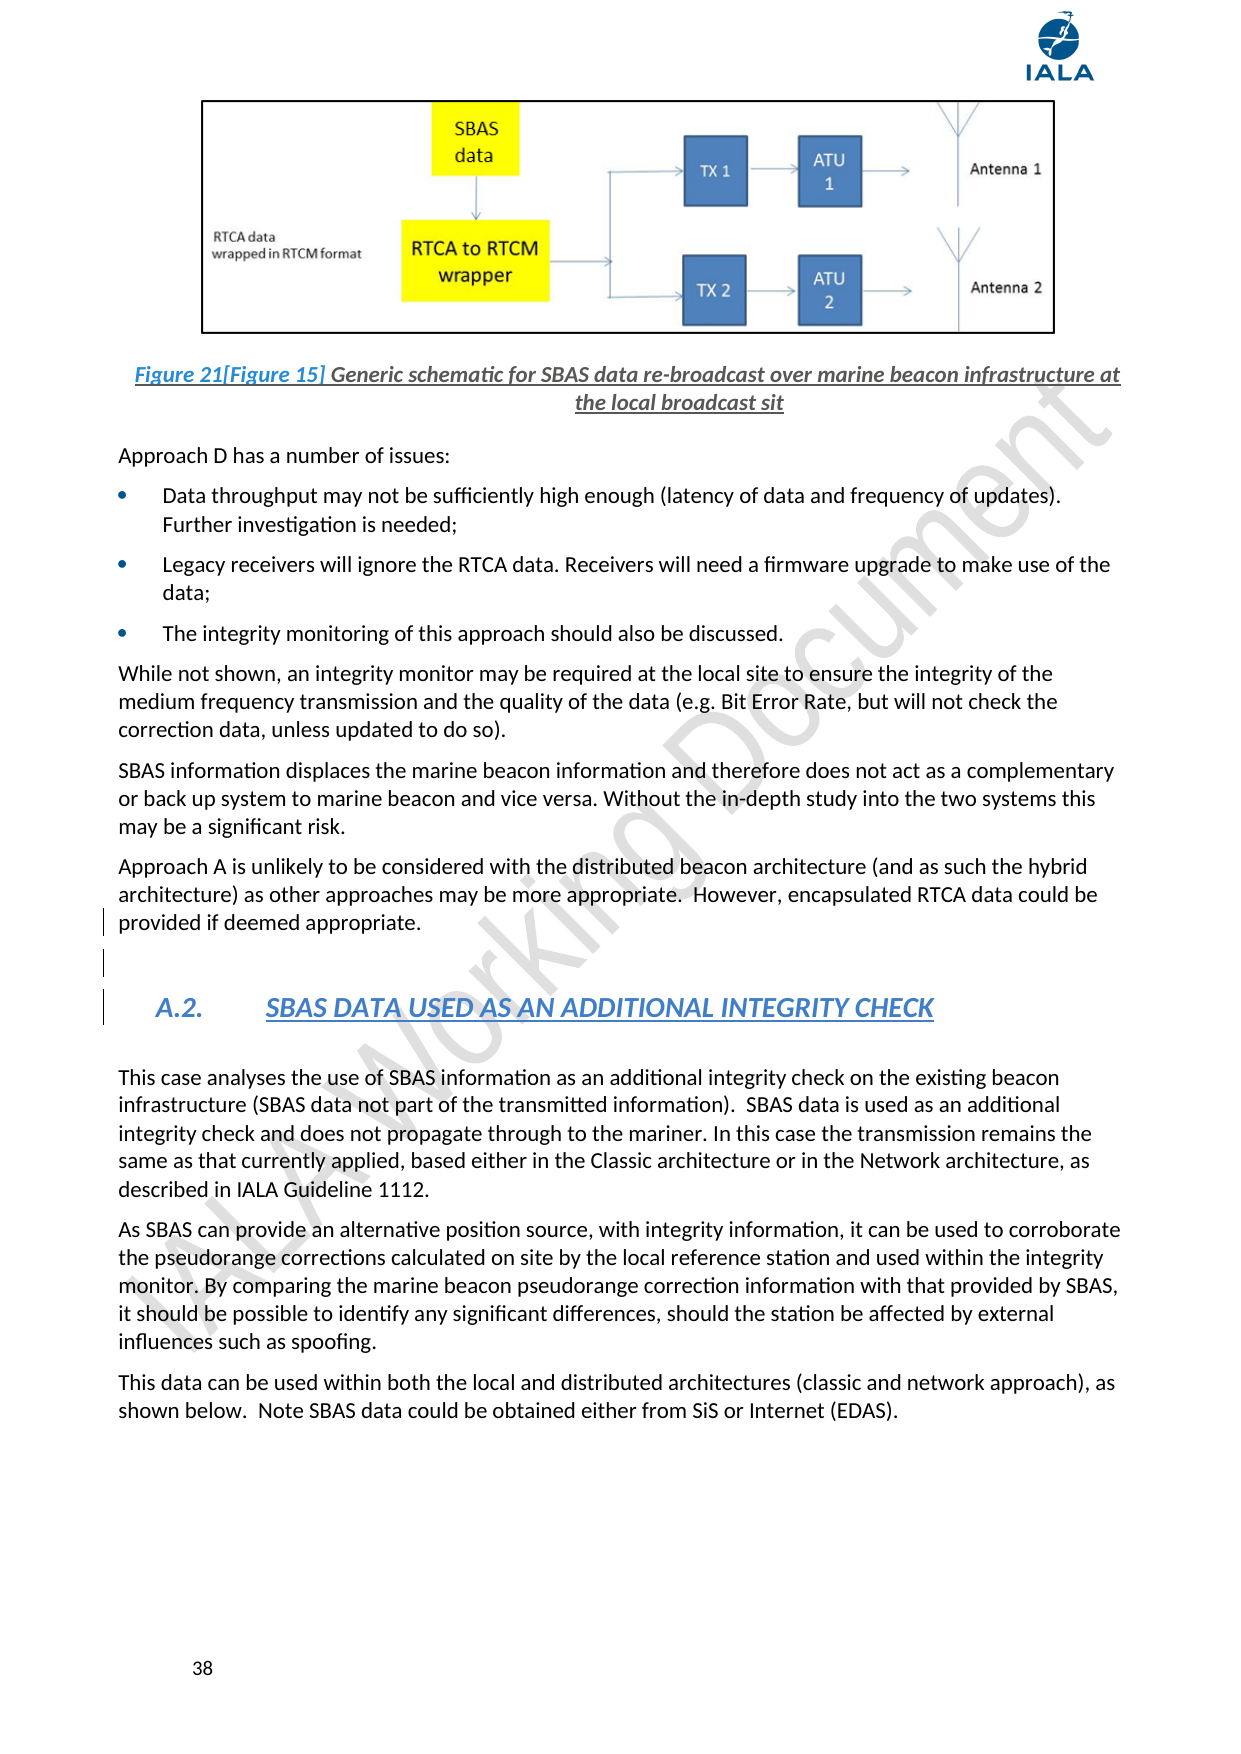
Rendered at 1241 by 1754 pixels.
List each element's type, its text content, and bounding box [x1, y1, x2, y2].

text Approach A is unlikely to be considered with the distributed beacon architecture (and as such the hybrid architecture) as other approaches may be more appropriate. However, encapsulated RTCA data could be provided if deemed appropriate. [118, 852, 1137, 936]
picture [1011, 3, 1106, 96]
text Generic schematic for SBAS data re-broadcast over marine beacon infrastructure at the local broadcast sit [118, 360, 1137, 416]
text This case analyses the use of SBAS information as an additional integrity check on the existing beacon infrastructure (SBAS data not part of the transmitted information). SBAS data is used as an additional integrity check and does not propagate through to the mariner. In this case the transmission remains the same as that currently applied, based either in the Classic architecture or in the Network architecture, as described in IALA Guideline 1112. [118, 1063, 1137, 1203]
text While not shown, an integrity monitor may be required at the local site to ensure the integrity of the medium frequency transmission and the quality of the data (e.g. Bit Error Rate, but will not check the correction data, unless updated to do so). [118, 659, 1137, 743]
text Approach D has a number of issues: [118, 441, 1137, 469]
text SBAS information displaces the marine beacon information and therefore does not act as a complementary or back up system to marine beacon and vice versa. Without the in-depth study into the two systems this may be a significant risk. [118, 756, 1137, 840]
picture [199, 98, 1056, 336]
text The integrity monitoring of this approach should also be discussed. [118, 619, 1137, 647]
text This data can be used within both the local and distributed architectures (classic and network approach), as shown below. Note SBAS data could be obtained either from SiS or Internet (EDAS). [118, 1368, 1137, 1424]
text As SBAS can provide an alternative position source, with integrity information, it can be used to corroborate the pseudorange corrections calculated on site by the local reference station and used within the integrity monitor. By comparing the marine beacon pseudorange correction information with that provided by SBAS, it should be possible to identify any significant differences, should the station be affected by external influences such as spoofing. [118, 1215, 1137, 1355]
text Legacy receivers will ignore the RTCA data. Receivers will need a firmware upgrade to make use of the data; [118, 550, 1137, 606]
text Data throughput may not be sufficiently high enough (latency of data and frequency of updates). Further investigation is needed; [118, 482, 1137, 538]
list SBAS data used as an additional integrity check [156, 989, 1137, 1025]
